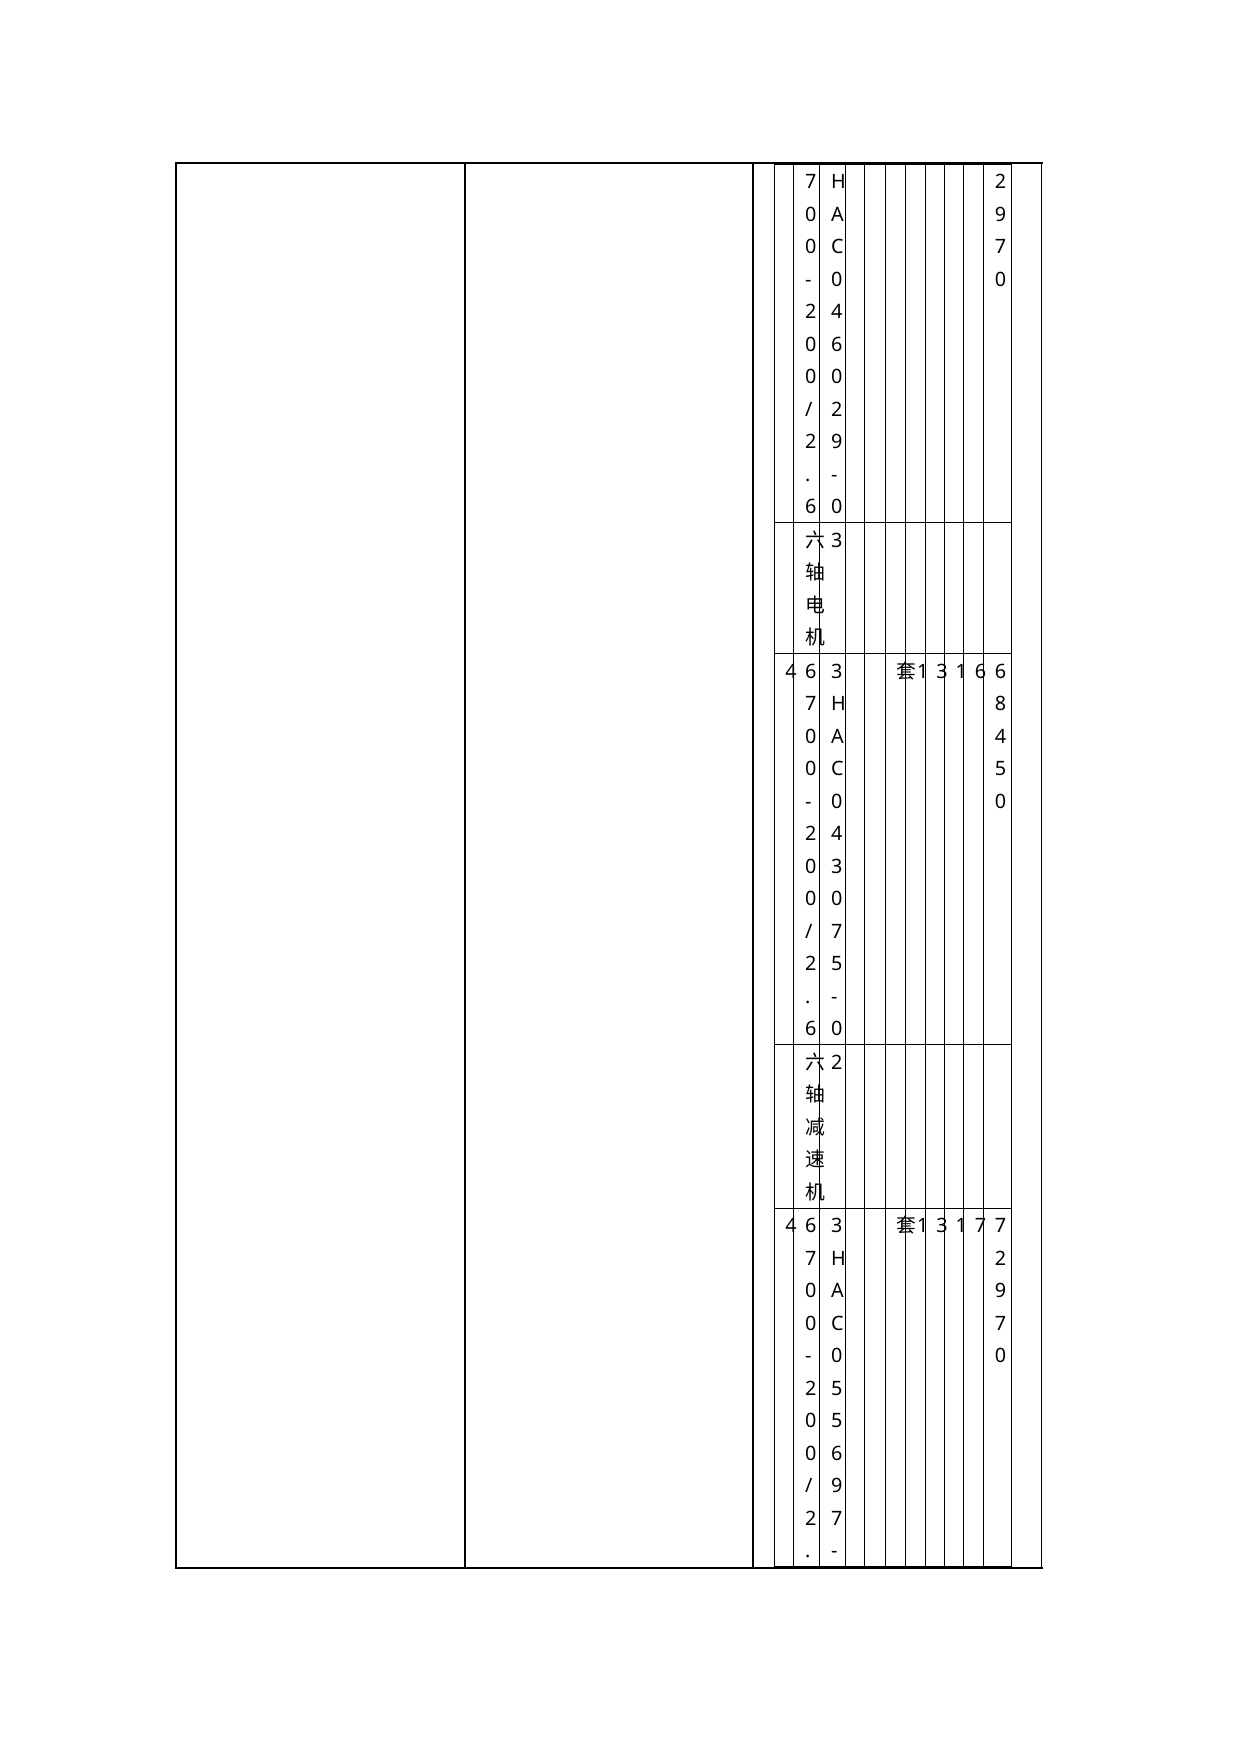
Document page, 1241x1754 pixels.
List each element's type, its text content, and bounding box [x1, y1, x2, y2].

table_cell [945, 523, 963, 653]
table_cell [794, 654, 819, 1044]
table_cell [964, 165, 983, 522]
table_cell [926, 1045, 944, 1208]
table_cell [945, 165, 963, 522]
table_cell [865, 523, 885, 653]
table_cell [846, 654, 864, 1044]
table_cell [886, 165, 905, 522]
table_cell [984, 523, 1011, 653]
table_cell [846, 1209, 864, 1566]
table_cell [984, 1045, 1011, 1208]
table_cell [984, 654, 1011, 1044]
table_cell [964, 654, 983, 1044]
table_cell [886, 1045, 905, 1208]
table_cell [964, 1209, 983, 1566]
table_cell [846, 1045, 864, 1208]
table_cell [906, 1045, 925, 1208]
table_cell [964, 1045, 983, 1208]
table_cell [775, 1045, 793, 1208]
table_cell [865, 1045, 885, 1208]
table_cell [984, 1209, 1011, 1566]
table_cell [820, 1209, 845, 1566]
table_cell [865, 654, 885, 1044]
table_cell [775, 165, 793, 522]
table_cell [466, 164, 752, 1567]
table_cell [926, 654, 944, 1044]
table_cell [820, 1045, 845, 1208]
table_cell [945, 1209, 963, 1566]
table_cell 8 [177, 164, 464, 1567]
table_cell [775, 654, 793, 1044]
table_cell [1012, 164, 1041, 1567]
table_cell [794, 165, 819, 522]
table_cell [906, 523, 925, 653]
table_cell [926, 523, 944, 653]
table_cell [906, 165, 925, 522]
table_cell [865, 165, 885, 522]
table_cell [945, 654, 963, 1044]
table_cell [820, 523, 845, 653]
table_cell [794, 1045, 819, 1208]
table_cell [794, 1209, 819, 1566]
table_cell [926, 1209, 944, 1566]
table_cell [906, 654, 925, 1044]
table_cell [906, 1209, 925, 1566]
table_cell [865, 1209, 885, 1566]
table_cell [984, 165, 1011, 522]
table_cell [820, 654, 845, 1044]
table_cell [846, 523, 864, 653]
table_cell [794, 523, 819, 653]
table_cell [886, 523, 905, 653]
table_cell [945, 1045, 963, 1208]
table_cell [846, 165, 864, 522]
table_cell [926, 165, 944, 522]
table_cell [775, 1209, 793, 1566]
table_cell [886, 654, 905, 1044]
table_cell [964, 523, 983, 653]
table_cell [820, 165, 845, 522]
table_cell [775, 523, 793, 653]
table_cell [754, 164, 774, 1567]
table_cell [886, 1209, 905, 1566]
